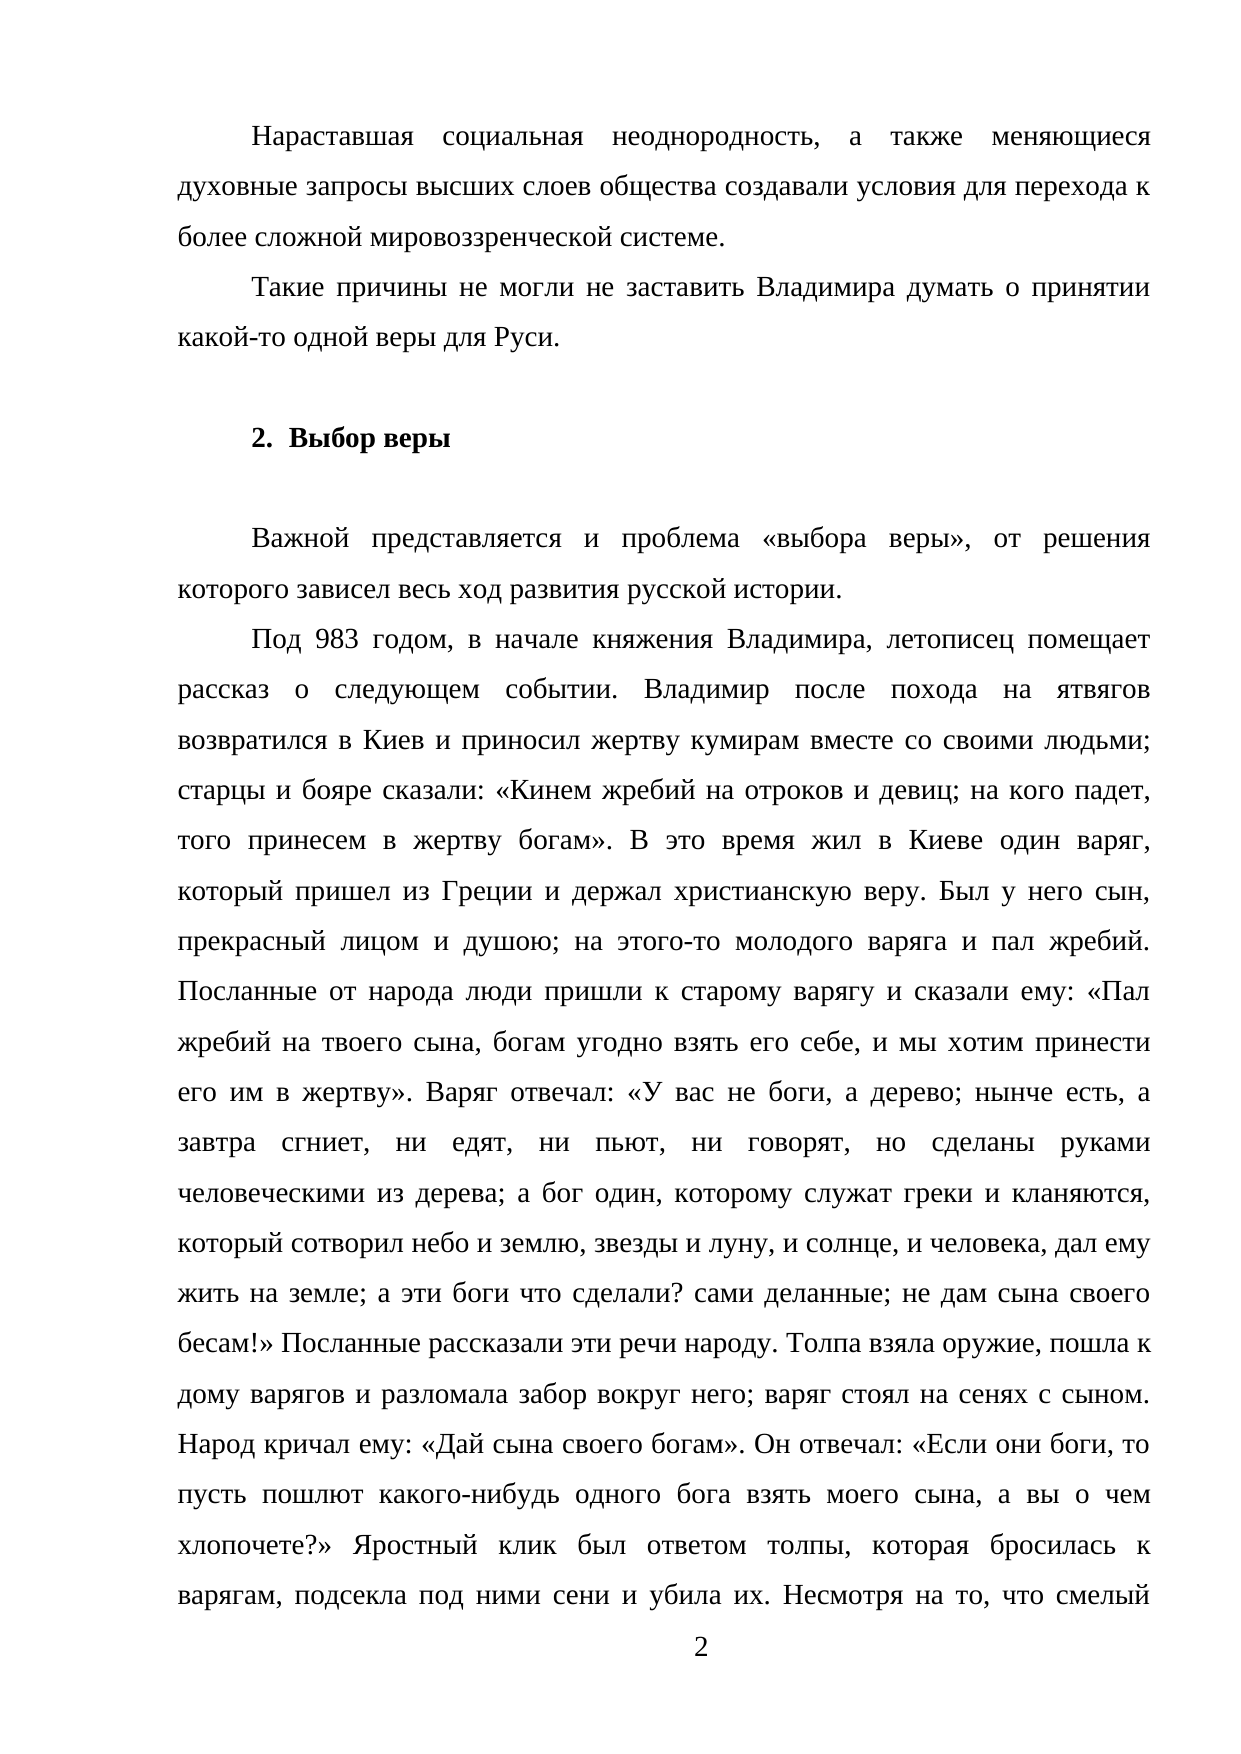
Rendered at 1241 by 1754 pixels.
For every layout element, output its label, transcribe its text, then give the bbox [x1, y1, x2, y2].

text Такие причины не могли не заставить Владимира думать о принятии какой-то одной веры для Руси. [177, 269, 1152, 353]
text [177, 621, 1152, 1611]
text Нараставшая социальная неоднородность, а также меняющиеся духовные запросы высших слоев общества создавали условия для перехода к более сложной мировоззренческой системе. [177, 118, 1152, 252]
text Важной представляется и проблема «выбора веры», от решения которого зависел весь ход развития русской истории. [177, 521, 1152, 604]
subtitle Выбор веры [177, 420, 1152, 453]
